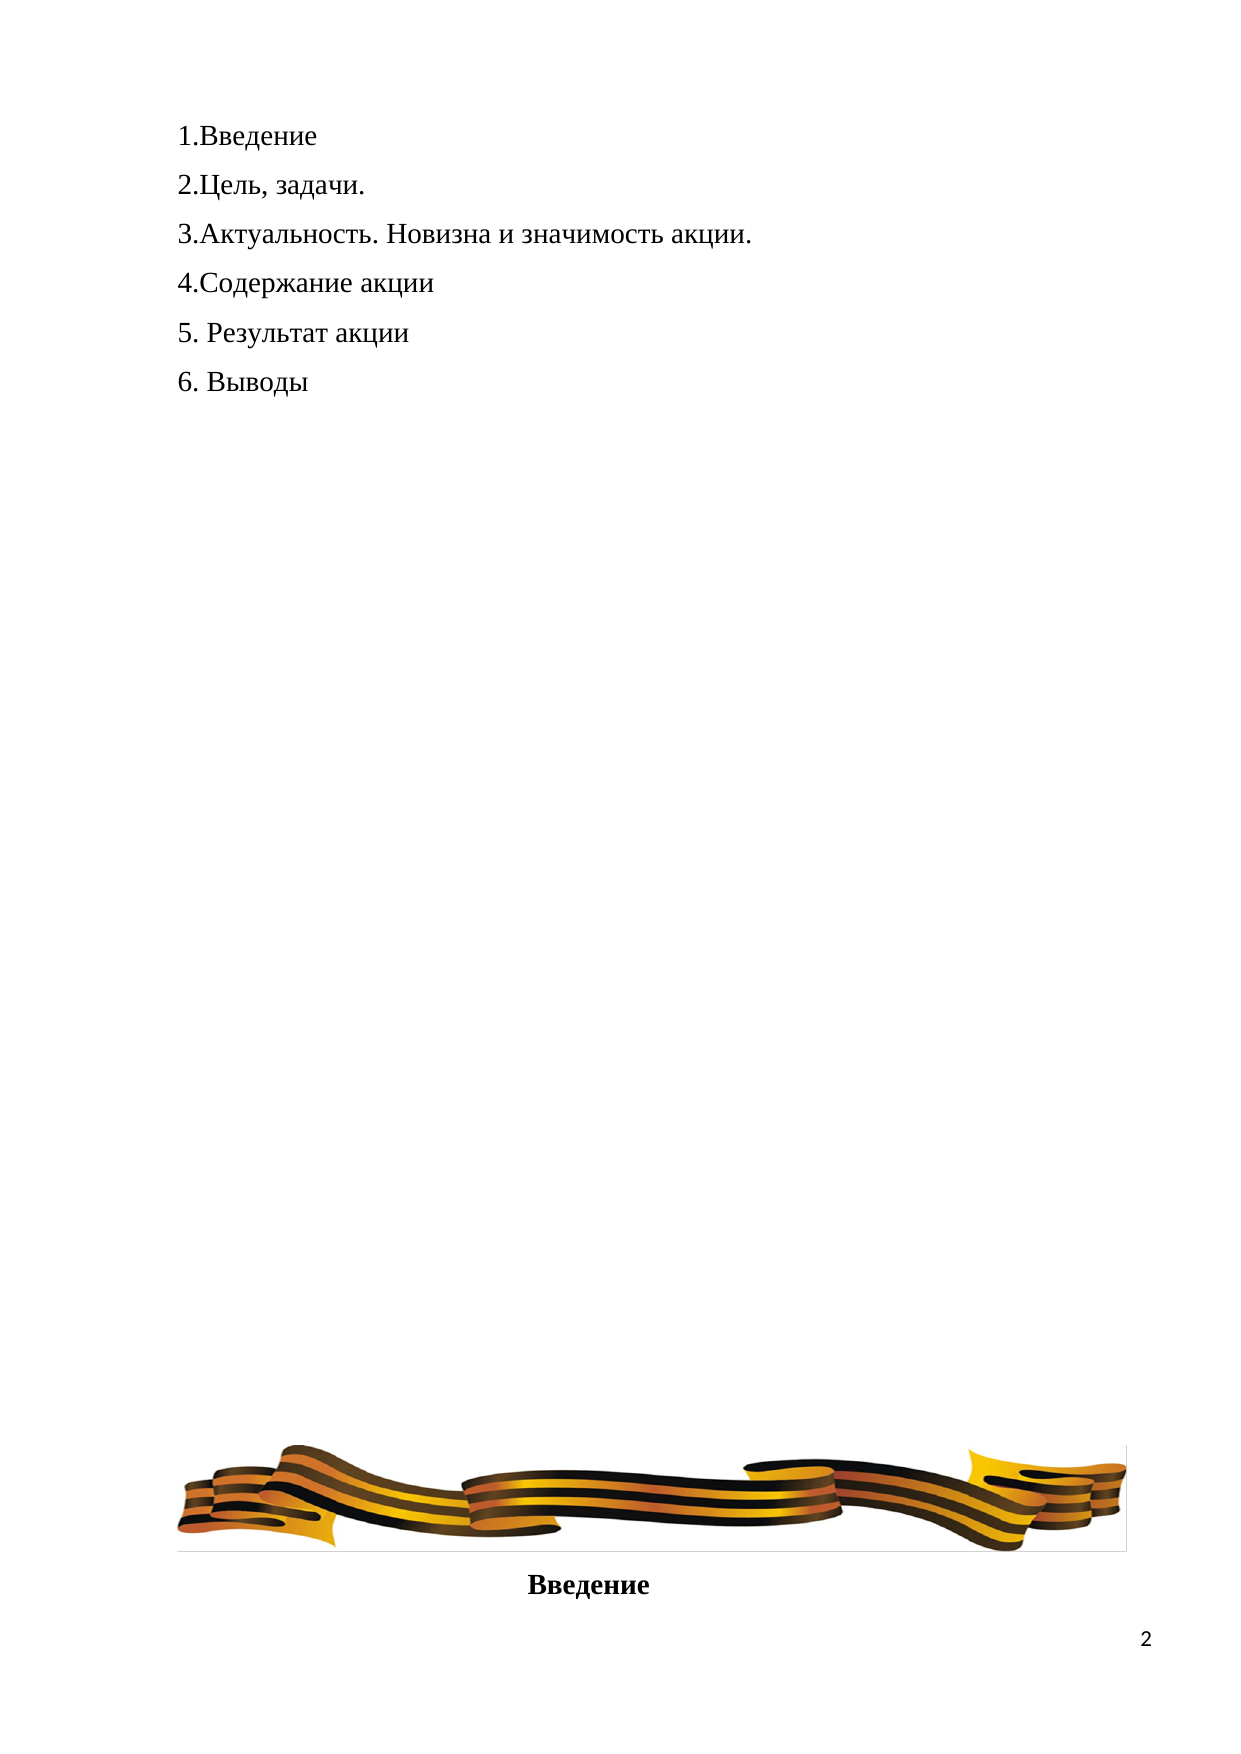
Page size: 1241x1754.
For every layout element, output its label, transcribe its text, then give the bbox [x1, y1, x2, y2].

text Введение [177, 1567, 1152, 1600]
text 3.Актуальность. Новизна и значимость акции. [177, 216, 1152, 250]
text 6. Выводы [177, 364, 1152, 397]
text 4.Содержание акции [177, 266, 1152, 299]
text 2.Цель, задачи. [177, 167, 1152, 201]
text 1.Введение [177, 118, 1152, 152]
picture [177, 1445, 1127, 1552]
text 5. Результат акции [177, 315, 1152, 348]
